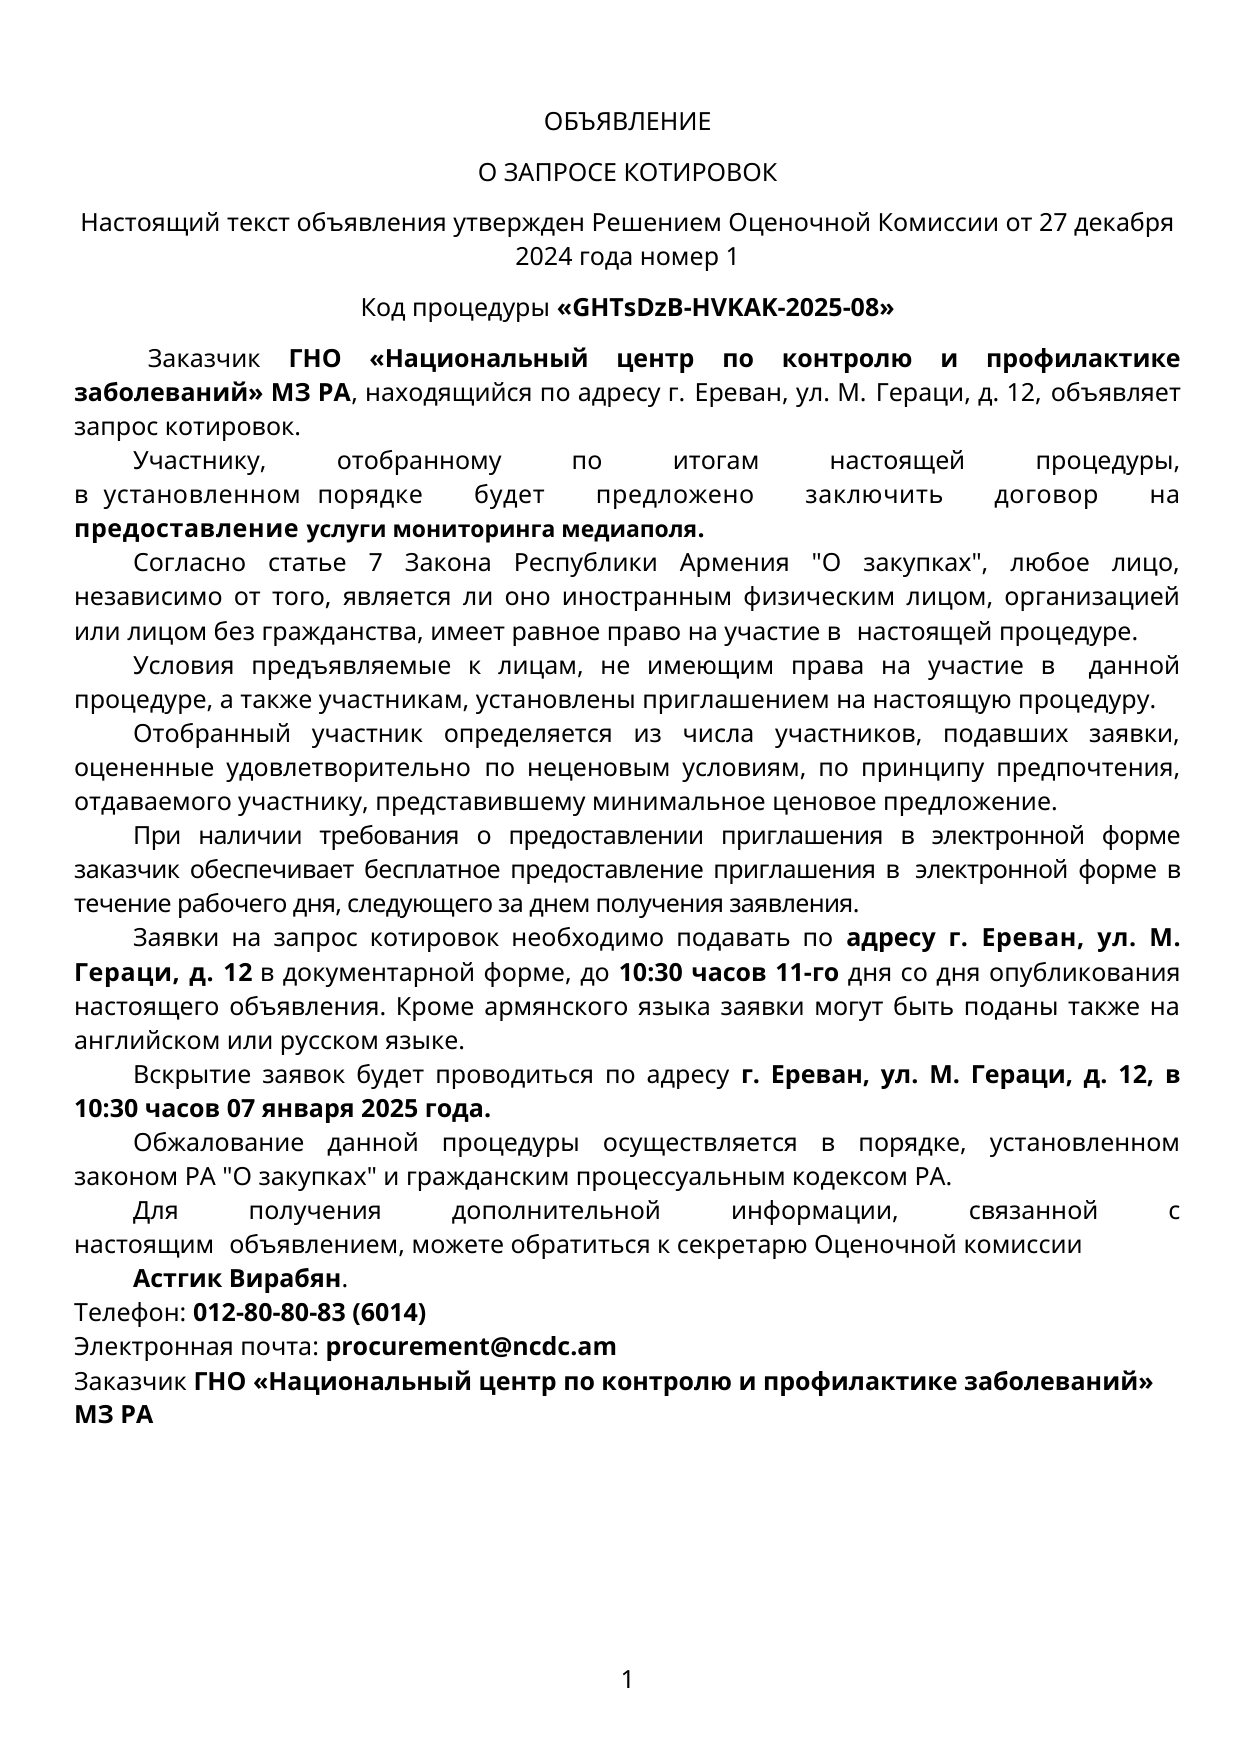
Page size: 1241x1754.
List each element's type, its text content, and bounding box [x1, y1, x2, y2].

text Вскрытие заявок будет проводиться по адресу г. Ереван, ул. М. Гераци, д. 12, в 10:30 часов 07 января 2025 года. [74, 1056, 1181, 1124]
text Заказчик ГНО «Национальный центр по контролю и профилактике заболеваний» МЗ РА, находящийся по адресу г. Ереван, ул. М. Гераци, д. 12, объявляет запрос котировок. [74, 340, 1181, 443]
text Настоящий текст объявления утвержден Решением Оценочной Комиссии от 27 декабря 2024 года номер 1 [74, 205, 1181, 273]
text При наличии требования о предоставлении приглашения в электронной форме заказчик обеспечивает бесплатное предоставление приглашения в электронной форме в течение рабочего дня, следующего за днем получения заявления. [74, 818, 1181, 920]
text Астгик Вирабян. [74, 1261, 1181, 1295]
text Согласно статье 7 Закона Республики Армения "О закупках", любое лицо, независимо от того, является ли оно иностранным физическим лицом, организацией или лицом без гражданства, имеет равное право на участие в настоящей процедуре. [74, 545, 1181, 647]
text Условия предъявляемые к лицам, не имеющим права на участие в данной процедуре, а также участникам, установлены приглашением на настоящую процедуру. [74, 647, 1181, 716]
text Заявки на запрос котировок необходимо подавать по адресу г. Ереван, ул. М. Гераци, д. 12 в документарной форме, до 10:30 часов 11-го дня со дня опубликования настоящего объявления. Кроме армянского языка заявки могут быть поданы также на английском или русском языке. [74, 920, 1181, 1056]
text Обжалование данной процедуры осуществляется в порядке, установленном законом РА "О закупках" и гражданским процессуальным кодексом РА. [74, 1124, 1181, 1193]
text Заказчик ГНО «Национальный центр по контролю и профилактике заболеваний» МЗ РА [74, 1363, 1181, 1431]
text Электронная почта: procurement@ncdc.am [74, 1329, 1181, 1363]
text Отобранный участник определяется из числа участников, подавших заявки, оцененные удовлетворительно по неценовым условиям, по принципу предпочтения, отдаваемого участнику, представившему минимальное ценовое предложение. [74, 716, 1181, 818]
text ОБЪЯВЛЕНИЕ [74, 103, 1181, 137]
text Участнику, отобранному по итогам настоящей процедуры, в установленном порядке будет предложено заключить договор на предоставление услуги мониторинга медиаполя. [74, 443, 1181, 545]
text О ЗАПРОСЕ КОТИРОВОК [74, 154, 1181, 188]
text Для получения дополнительной информации, связанной с настоящим объявлением, можете обратиться к секретарю Оценочной комиссии [74, 1193, 1181, 1261]
text Телефон: 012-80-80-83 (6014) [74, 1295, 1181, 1329]
text Код процедуры «GHTsDzB-HVKAK-2025-08» [74, 290, 1181, 324]
